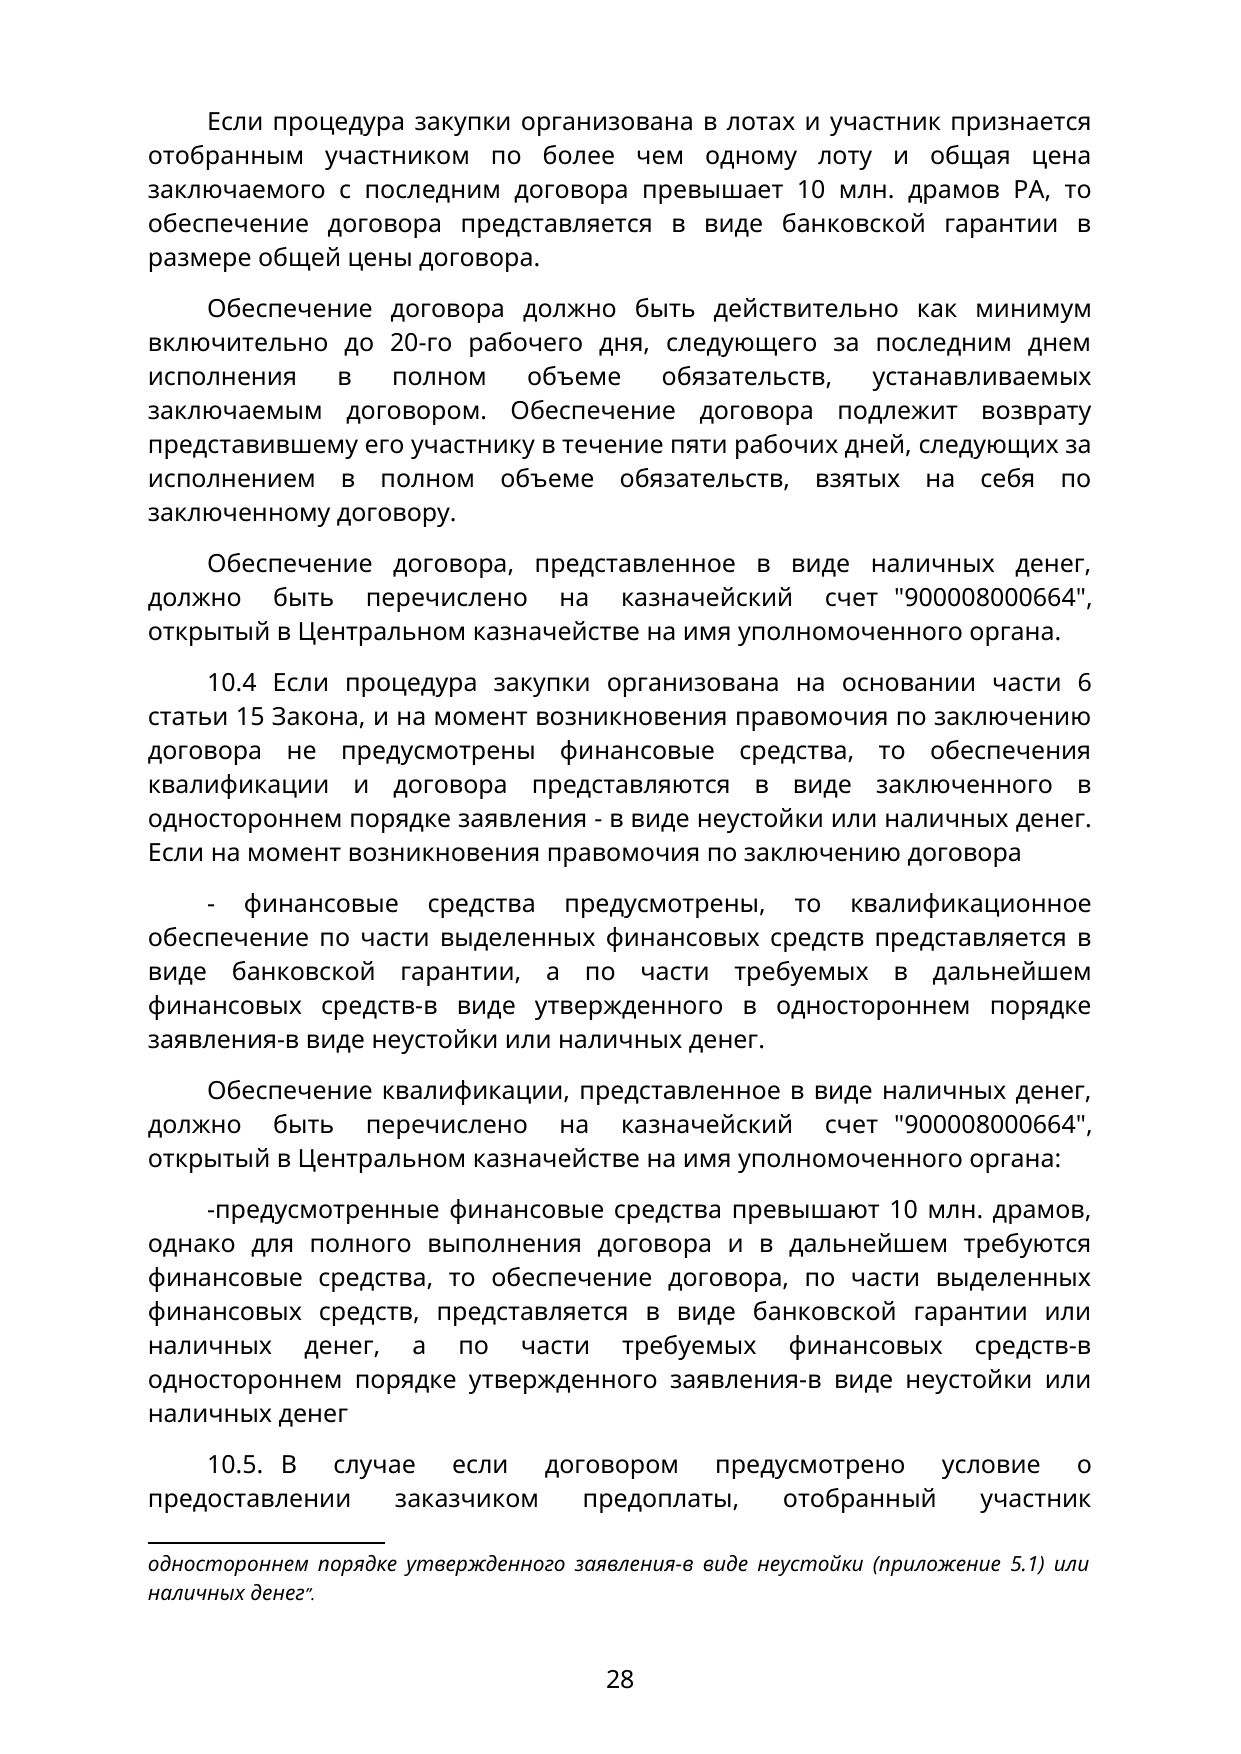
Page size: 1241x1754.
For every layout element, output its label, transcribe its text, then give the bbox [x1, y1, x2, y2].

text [148, 1447, 1092, 1515]
text - финансовые средства предусмотрены, то квалификационное обеспечение по части выделенных финансовых средств представляется в виде банковской гарантии, а по части требуемых в дальнейшем финансовых средств-в виде утвержденного в одностороннем порядке заявления-в виде неустойки или наличных денег. [148, 886, 1092, 1056]
text -предусмотренные финансовые средства превышают 10 млн. драмов, однако для полного выполнения договора и в дальнейшем требуются финансовые средства, то обеспечение договора, по части выделенных финансовых средств, представляется в виде банковской гарантии или наличных денег, а по части требуемых финансовых средств-в одностороннем порядке утвержденного заявления-в виде неустойки или наличных денег [148, 1192, 1092, 1430]
text Обеспечение квалификации, представленное в виде наличных денег, должно быть перечислено на казначейский счет "900008000664", открытый в Центральном казначействе на имя уполномоченного органа: [148, 1073, 1092, 1175]
text Если процедура закупки организована в лотах и участник признается отобранным участником по более чем одному лоту и общая цена заключаемого с последним договора превышает 10 млн. драмов РА, то обеспечение договора представляется в виде банковской гарантии в размере общей цены договора. [148, 103, 1092, 274]
text 10.4 Если процедура закупки организована на основании части 6 статьи 15 Закона, и на момент возникновения правомочия по заключению договора не предусмотрены финансовые средства, то обеспечения квалификации и договора представляются в виде заключенного в одностороннем порядке заявления - в виде неустойки или наличных денег. Если на момент возникновения правомочия по заключению договора [148, 664, 1092, 869]
text Обеспечение договора, представленное в виде наличных денег, должно быть перечислено на казначейский счет "900008000664", открытый в Центральном казначействе на имя уполномоченного органа. [148, 546, 1092, 648]
text Обеспечение договора должно быть действительно как минимум включительно до 20-го рабочего дня, следующего за последним днем исполнения в полном объеме обязательств, устанавливаемых заключаемым договором. Обеспечение договора подлежит возврату представившему его участнику в течение пяти рабочих дней, следующих за исполнением в полном объеме обязательств, взятых на себя по заключенному договору. [148, 290, 1092, 529]
